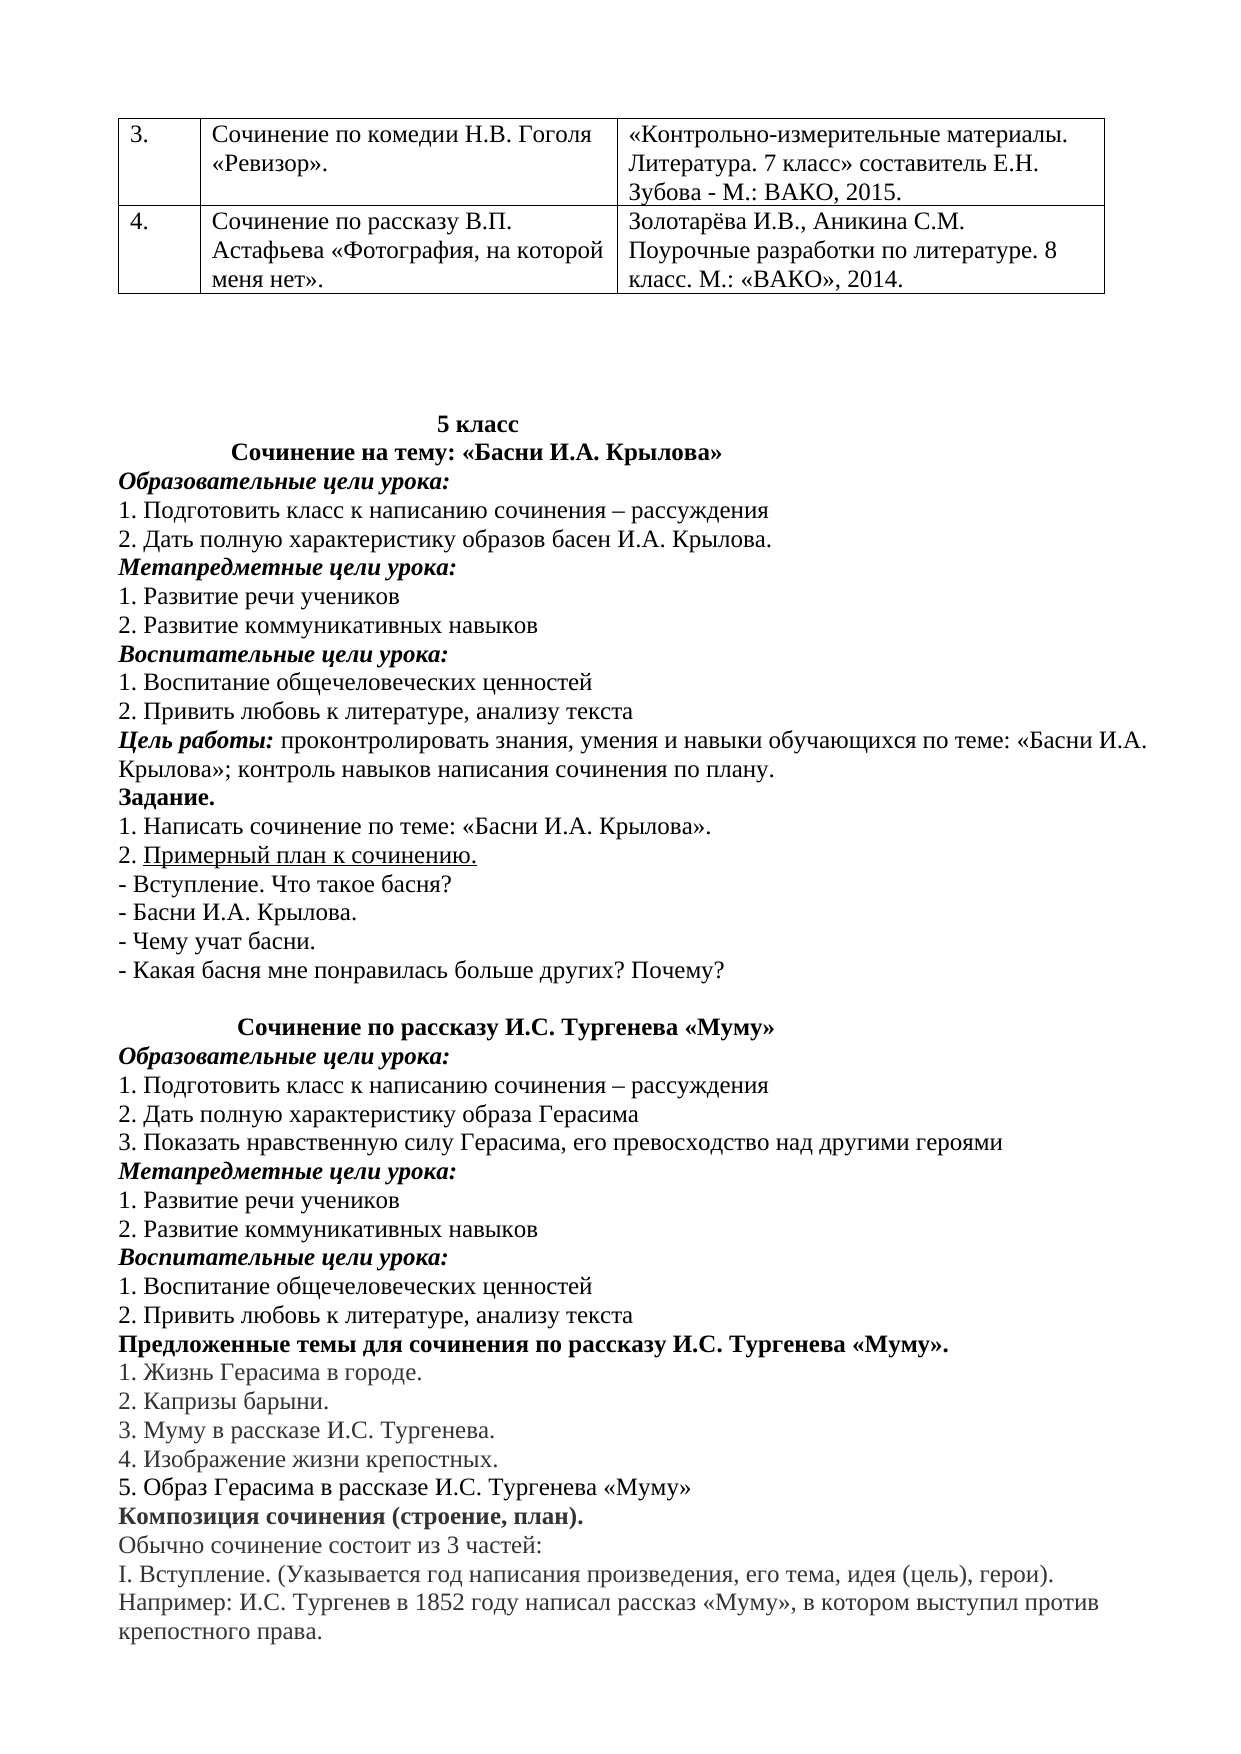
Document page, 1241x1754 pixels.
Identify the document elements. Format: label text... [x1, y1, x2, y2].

text 1. Написать сочинение по теме: «Басни И.А. Крылова». [118, 811, 1152, 840]
text 1. Жизнь Герасима в городе. [118, 1357, 1152, 1386]
text 3. Муму в рассказе И.С. Тургенева. [118, 1415, 1152, 1444]
text 1. Подготовить класс к написанию сочинения – рассуждения [118, 495, 1152, 524]
text 1. Развитие речи учеников [118, 1185, 1152, 1214]
text Обычно сочинение состоит из 3 частей: [118, 1530, 1152, 1559]
text 1. Воспитание общечеловеческих ценностей [118, 667, 1152, 696]
text 2. Капризы барыни. [118, 1386, 1152, 1415]
text - Вступление. Что такое басня? [118, 869, 1152, 897]
table_cell 4. [119, 206, 200, 293]
text 1. Воспитание общечеловеческих ценностей [118, 1271, 1152, 1300]
table_cell Сочинение по рассказу В.П. Астафьева «Фотография, на которой меня нет». [201, 206, 617, 293]
table_cell Золотарёва И.В., Аникина С.М. Поурочные разработки по литературе. 8 класс. М.: «ВАКО», 2014. [618, 206, 1104, 293]
text 1. Подготовить класс к написанию сочинения – рассуждения [118, 1070, 1152, 1099]
table_cell Сочинение по комедии Н.В. Гоголя «Ревизор». [201, 119, 617, 205]
text Цель работы: проконтролировать знания, умения и навыки обучающихся по теме: «Басни И.А. Крылова»; контроль навыков написания сочинения по плану. [118, 725, 1152, 782]
text 2. Привить любовь к литературе, анализу текста [118, 696, 1152, 725]
text Сочинение на тему: «Басни И.А. Крылова» [118, 437, 1152, 466]
text 4. Изображение жизни крепостных. [118, 1444, 1152, 1472]
text 2. Развитие коммуникативных навыков [118, 1214, 1152, 1242]
text Воспитательные цели урока: [118, 1242, 1152, 1271]
text 2. Привить любовь к литературе, анализу текста [118, 1300, 1152, 1329]
text - Басни И.А. Крылова. [118, 897, 1152, 926]
text - Какая басня мне понравилась больше других? Почему? [118, 955, 1152, 984]
text Воспитательные цели урока: [118, 639, 1152, 667]
text - Чему учат басни. [118, 926, 1152, 955]
text Метапредметные цели урока: [118, 552, 1152, 581]
text 1. Развитие речи учеников [118, 581, 1152, 610]
text 3. Показать нравственную силу Герасима, его превосходство над другими героями Метапредметные цели урока: [118, 1127, 1152, 1185]
text Предложенные темы для сочинения по рассказу И.С. Тургенева «Муму». [118, 1329, 1152, 1357]
text 2. Развитие коммуникативных навыков [118, 610, 1152, 639]
text Образовательные цели урока: [118, 1041, 1152, 1070]
table_cell «Контрольно-измерительные материалы. Литература. 7 класс» составитель Е.Н. Зубова - М.: ВАКО, 2015. [618, 119, 1104, 205]
text 2. Примерный план к сочинению. [118, 840, 1152, 869]
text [118, 1559, 1152, 1645]
text Образовательные цели урока: [118, 466, 1152, 495]
text 5. Образ Герасима в рассказе И.С. Тургенева «Муму» [118, 1472, 1152, 1501]
text 2. Дать полную характеристику образов басен И.А. Крылова. [118, 524, 1152, 552]
text Сочинение по рассказу И.С. Тургенева «Муму» [118, 1012, 1152, 1041]
table_cell 3. [119, 119, 200, 205]
text 2. Дать полную характеристику образа Герасима [118, 1099, 1152, 1127]
text 5 класс [118, 409, 1152, 437]
text Задание. [118, 782, 1152, 811]
text Композиция сочинения (строение, план). [118, 1501, 1152, 1530]
